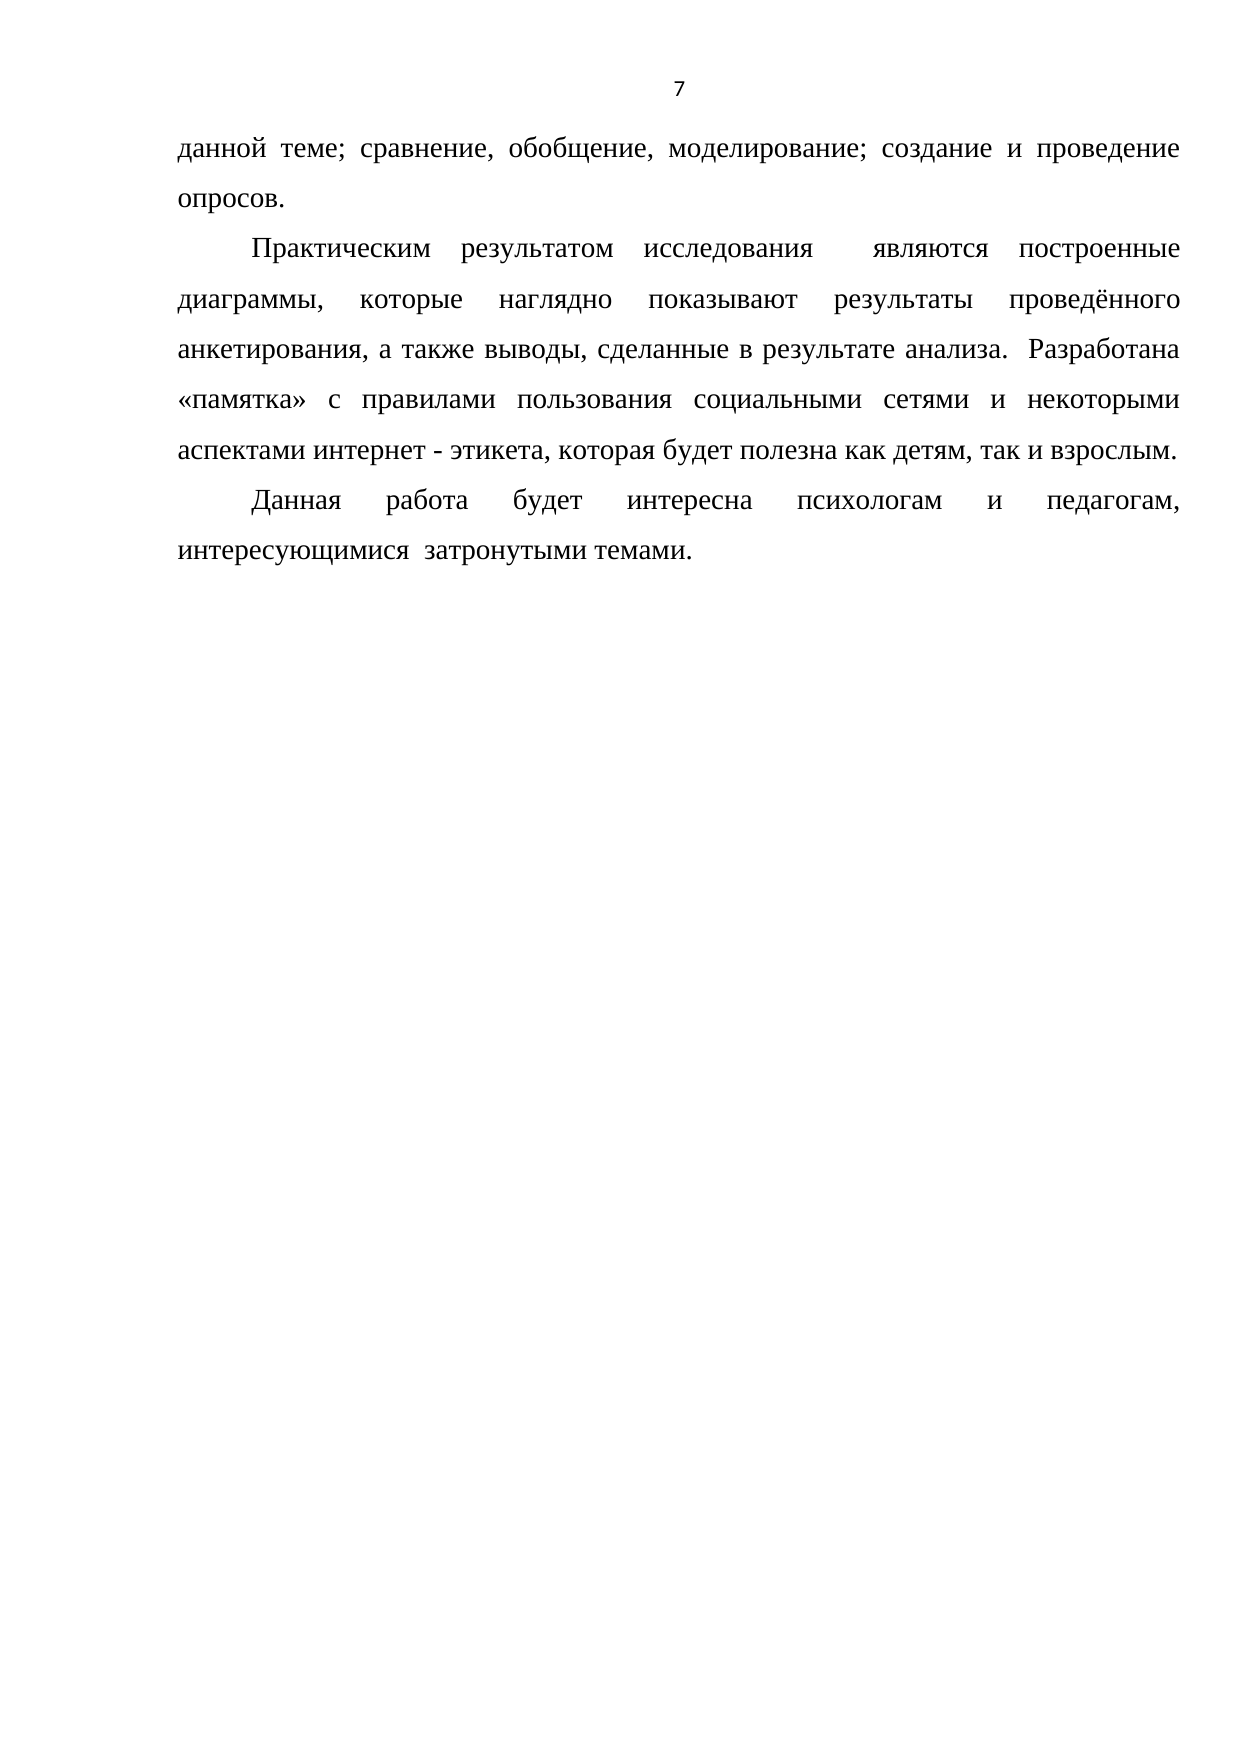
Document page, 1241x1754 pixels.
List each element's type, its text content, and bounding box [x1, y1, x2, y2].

text Практическим результатом исследования являются построенные диаграммы, которые наглядно показывают результаты проведённого анкетирования, а также выводы, сделанные в результате анализа. Разработана «памятка» с правилами пользования социальными сетями и некоторыми аспектами интернет - этикета, которая будет полезна как детям, так и взрослым. [177, 231, 1181, 465]
text Данная работа будет интересна психологам и педагогам, интересующимися затронутыми темами. [177, 482, 1181, 566]
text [177, 130, 1181, 214]
